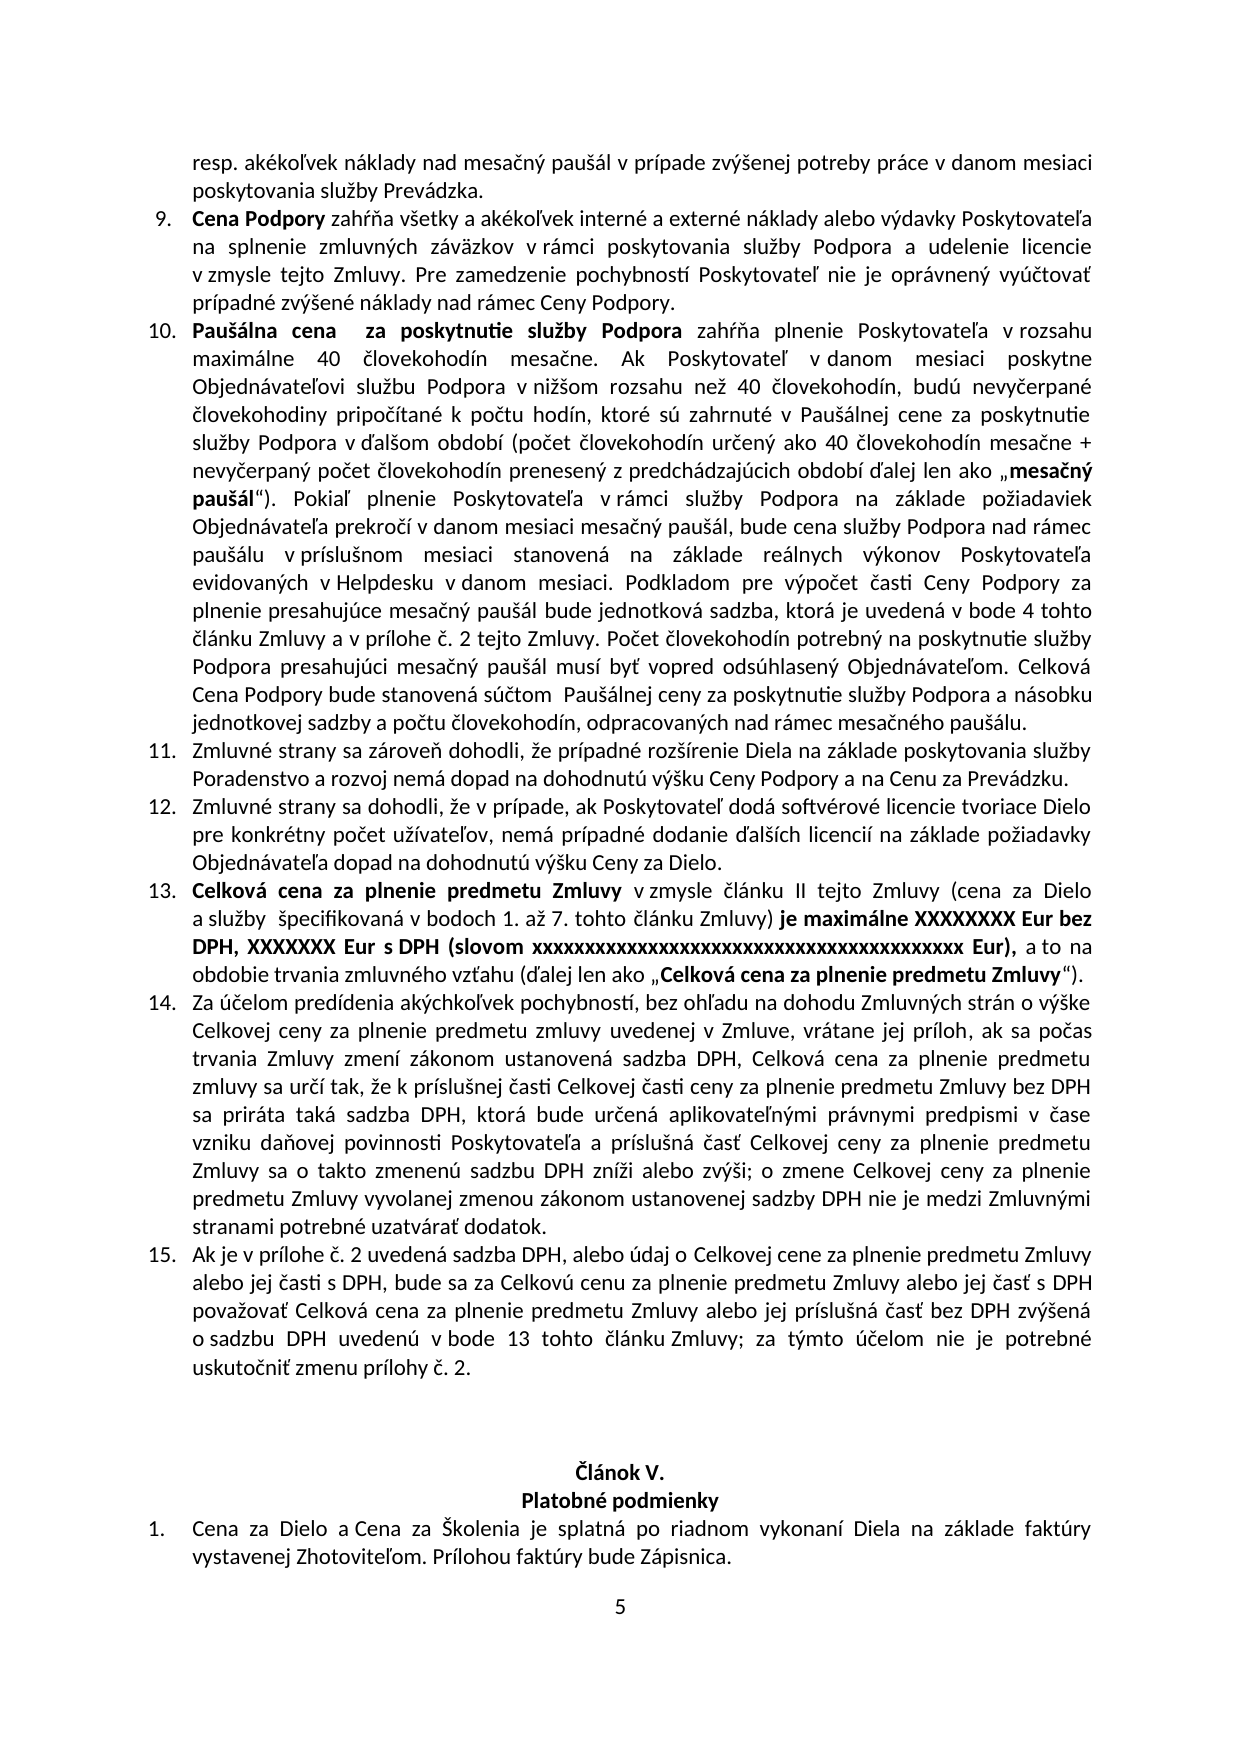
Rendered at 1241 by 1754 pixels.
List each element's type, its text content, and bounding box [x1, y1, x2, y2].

list Zmluvné strany sa dohodli, že v prípade, ak Poskytovateľ dodá softvérové licencie tvoriace Dielo pre konkrétny počet užívateľov, nemá prípadné dodanie ďalších licencií na základe požiadavky Objednávateľa dopad na dohodnutú výšku Ceny za Dielo. [148, 792, 1092, 876]
list Zmluvné strany sa zároveň dohodli, že prípadné rozšírenie Diela na základe poskytovania služby Poradenstvo a rozvoj nemá dopad na dohodnutú výšku Ceny Podpory a na Cenu za Prevádzku. [148, 736, 1092, 792]
list Paušálna cena za poskytnutie služby Podpora zahŕňa plnenie Poskytovateľa v rozsahu maximálne 40 človekohodín mesačne. Ak Poskytovateľ v danom mesiaci poskytne Objednávateľovi službu Podpora v nižšom rozsahu než 40 človekohodín, budú nevyčerpané človekohodiny pripočítané k počtu hodín, ktoré sú zahrnuté v Paušálnej cene za poskytnutie služby Podpora v ďalšom období (počet človekohodín určený ako 40 človekohodín mesačne + nevyčerpaný počet človekohodín prenesený z predchádzajúcich období ďalej len ako „mesačný paušál“). Pokiaľ plnenie Poskytovateľa v rámci služby Podpora na základe požiadaviek Objednávateľa prekročí v danom mesiaci mesačný paušál, bude cena služby Podpora nad rámec paušálu v príslušnom mesiaci stanovená na základe reálnych výkonov Poskytovateľa evidovaných v Helpdesku v danom mesiaci. Podkladom pre výpočet časti Ceny Podpory za plnenie presahujúce mesačný paušál bude jednotková sadzba, ktorá je uvedená v bode 4 tohto článku Zmluvy a v prílohe č. 2 tejto Zmluvy. Počet človekohodín potrebný na poskytnutie služby Podpora presahujúci mesačný paušál musí byť vopred odsúhlasený Objednávateľom. Celková Cena Podpory bude stanovená súčtom Paušálnej ceny za poskytnutie služby Podpora a násobku jednotkovej sadzby a počtu človekohodín, odpracovaných nad rámec mesačného paušálu. [148, 316, 1092, 736]
list Cena za Dielo a Cena za Školenia je splatná po riadnom vykonaní Diela na základe faktúry vystavenej Zhotoviteľom. Prílohou faktúry bude Zápisnica. [148, 1514, 1092, 1570]
text Článok V. [148, 1458, 1092, 1486]
list Celková cena za plnenie predmetu Zmluvy v zmysle článku II tejto Zmluvy (cena za Dielo a služby špecifikovaná v bodoch 1. až 7. tohto článku Zmluvy) je maximálne XXXXXXXX Eur bez DPH, XXXXXXX Eur s DPH (slovom xxxxxxxxxxxxxxxxxxxxxxxxxxxxxxxxxxxxxxxxx Eur), a to na obdobie trvania zmluvného vzťahu (ďalej len ako „Celková cena za plnenie predmetu Zmluvy“). [148, 876, 1092, 988]
list Za účelom predídenia akýchkoľvek pochybností, bez ohľadu na dohodu Zmluvných strán o výške Celkovej ceny za plnenie predmetu zmluvy uvedenej v Zmluve, vrátane jej príloh, ak sa počas trvania Zmluvy zmení zákonom ustanovená sadzba DPH, Celková cena za plnenie predmetu zmluvy sa určí tak, že k príslušnej časti Celkovej časti ceny za plnenie predmetu Zmluvy bez DPH sa priráta taká sadzba DPH, ktorá bude určená aplikovateľnými právnymi predpismi v čase vzniku daňovej povinnosti Poskytovateľa a príslušná časť Celkovej ceny za plnenie predmetu Zmluvy sa o takto zmenenú sadzbu DPH zníži alebo zvýši; o zmene Celkovej ceny za plnenie predmetu Zmluvy vyvolanej zmenou zákonom ustanovenej sadzby DPH nie je medzi Zmluvnými stranami potrebné uzatvárať dodatok. [148, 988, 1092, 1241]
list Ak je v prílohe č. 2 uvedená sadzba DPH, alebo údaj o Celkovej cene za plnenie predmetu Zmluvy alebo jej časti s DPH, bude sa za Celkovú cenu za plnenie predmetu Zmluvy alebo jej časť s DPH považovať Celková cena za plnenie predmetu Zmluvy alebo jej príslušná časť bez DPH zvýšená o sadzbu DPH uvedenú v bode 13 tohto článku Zmluvy; za týmto účelom nie je potrebné uskutočniť zmenu prílohy č. 2. [148, 1241, 1092, 1381]
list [155, 148, 1092, 204]
list Cena Podpory zahŕňa všetky a akékoľvek interné a externé náklady alebo výdavky Poskytovateľa na splnenie zmluvných záväzkov v rámci poskytovania služby Podpora a udelenie licencie v zmysle tejto Zmluvy. Pre zamedzenie pochybností Poskytovateľ nie je oprávnený vyúčtovať prípadné zvýšené náklady nad rámec Ceny Podpory. [154, 204, 1092, 316]
text Platobné podmienky [148, 1486, 1092, 1514]
